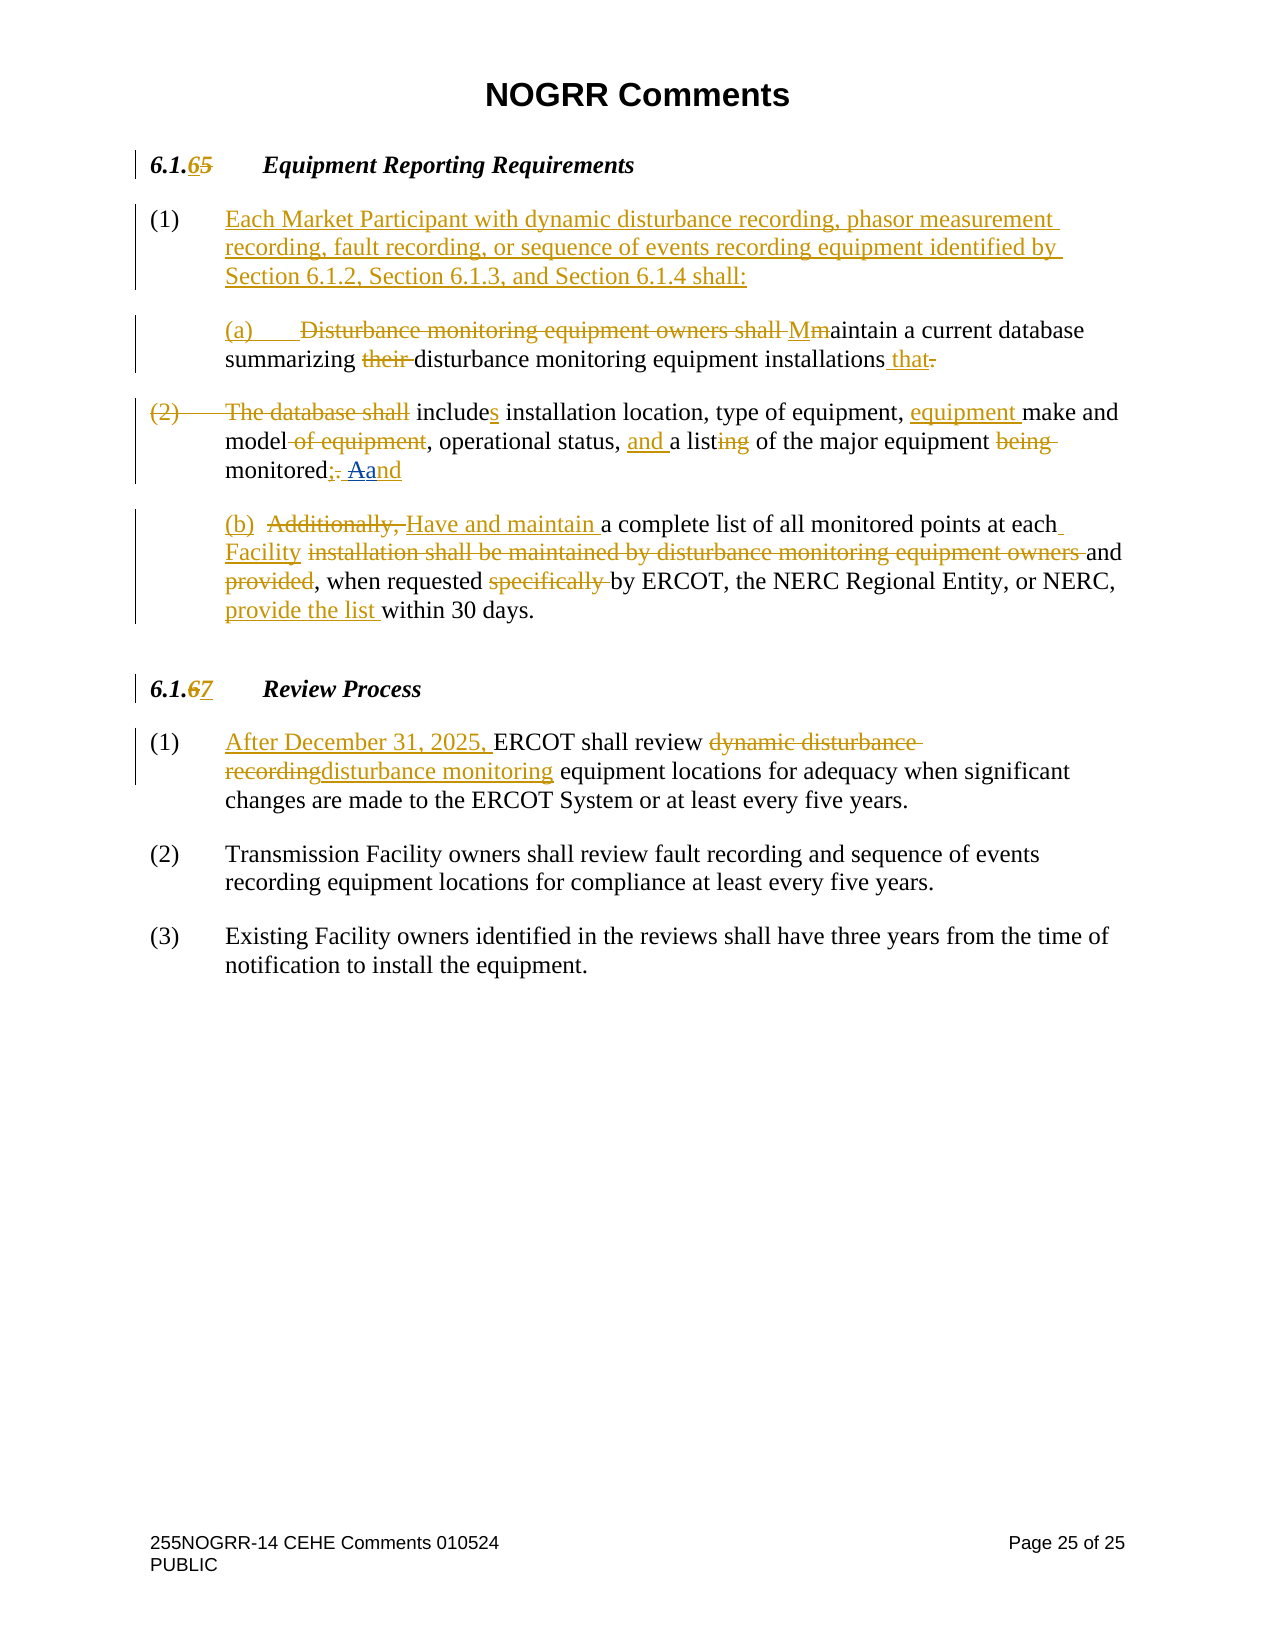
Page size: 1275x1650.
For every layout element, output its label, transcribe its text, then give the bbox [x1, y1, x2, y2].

text 6.1. Review Process [150, 674, 1125, 702]
text include installation location, type of equipment, make and model, operational status, a list of the major equipment monitored [150, 397, 1125, 484]
text aintain a current database summarizing disturbance monitoring equipment installations [225, 315, 1125, 372]
text (2) Transmission Facility owners shall review fault recording and sequence of events recording equipment locations for compliance at least every five years. [150, 839, 1125, 896]
text a complete list of all monitored points at each and, when requested by ERCOT, the NERC Regional Entity, or NERC, within 30 days. [225, 509, 1125, 624]
text 6.1. Equipment Reporting Requirements [150, 150, 1125, 179]
text (1) ERCOT shall review equipment locations for adequacy when significant changes are made to the ERCOT System or at least every five years. [150, 727, 1125, 814]
text (1) [150, 204, 1125, 290]
text (3) Existing Facility owners identified in the reviews shall have three years from the time of notification to install the equipment. [150, 921, 1125, 979]
